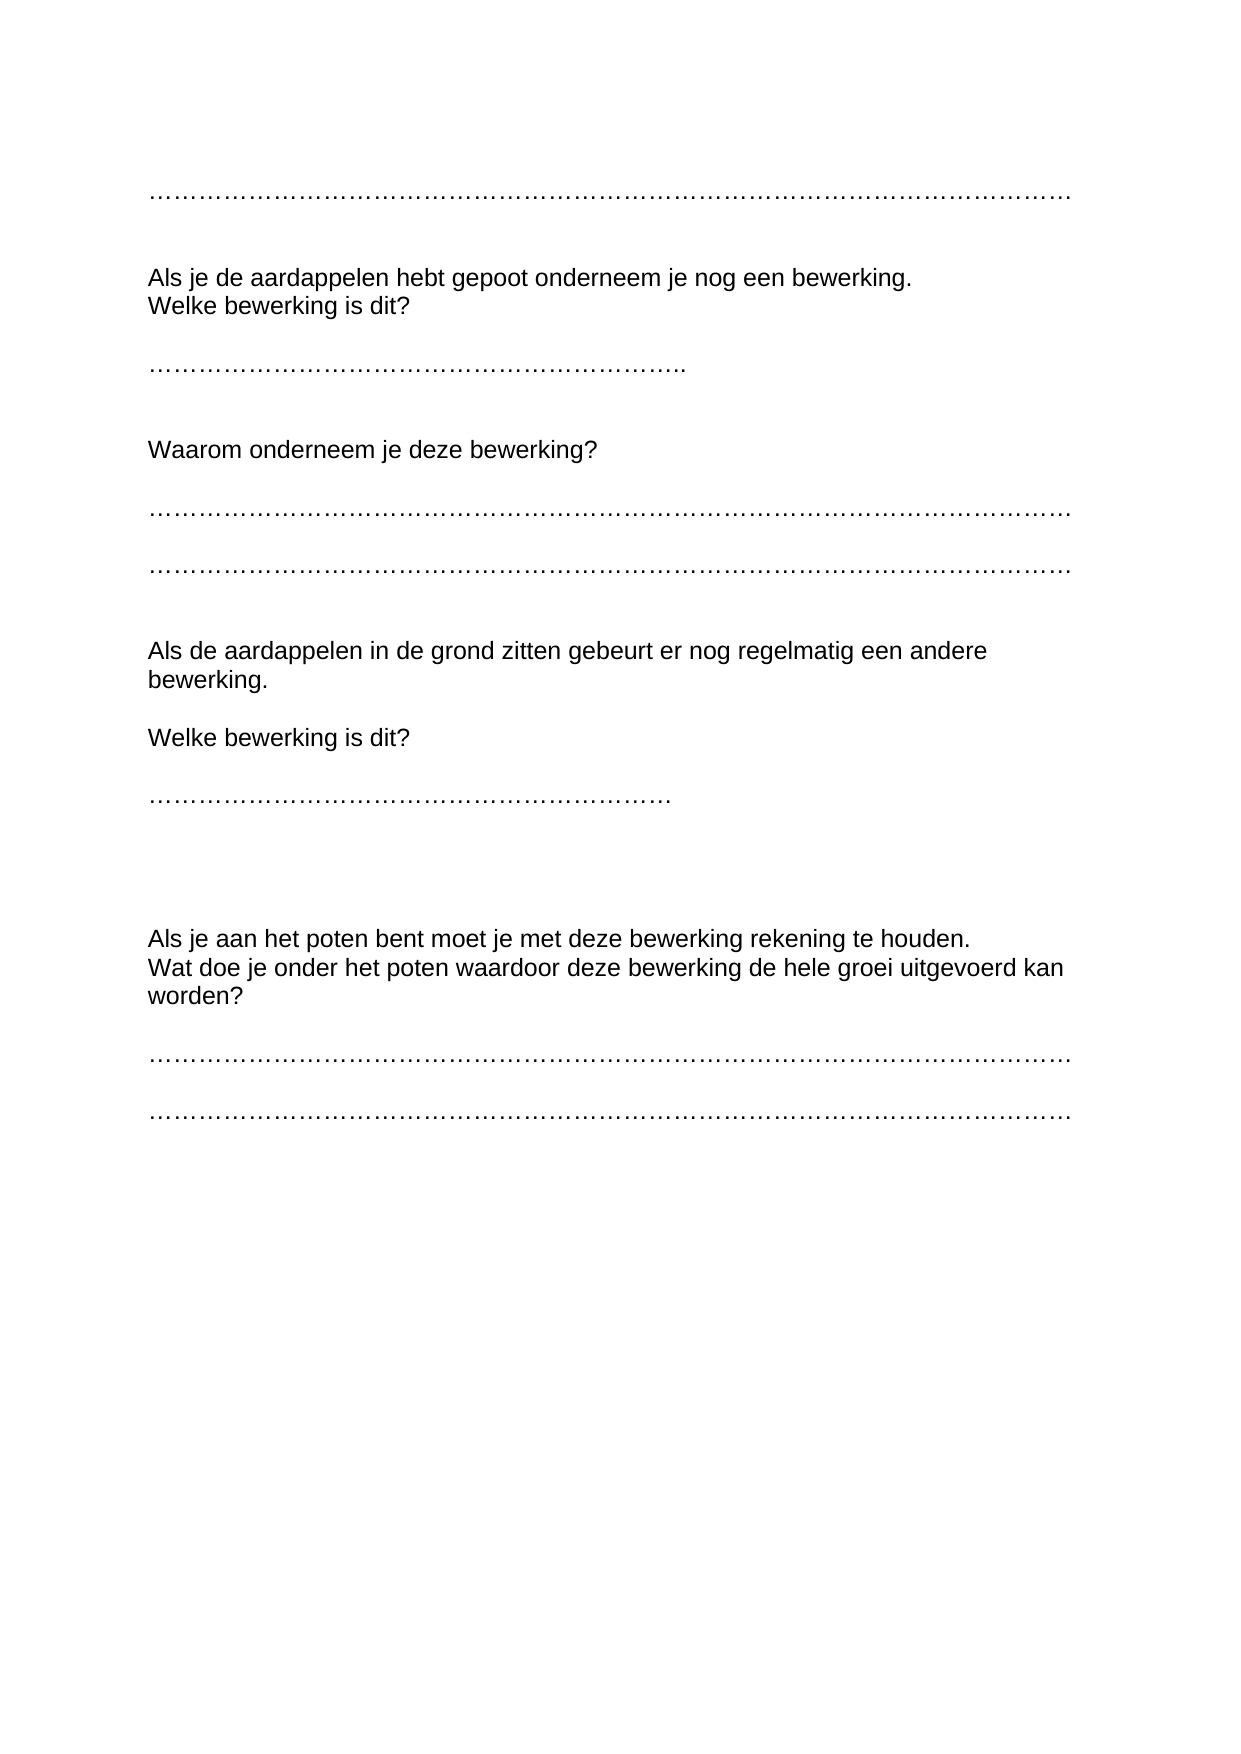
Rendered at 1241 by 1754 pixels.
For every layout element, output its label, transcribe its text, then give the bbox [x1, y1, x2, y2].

text ………………………………………………………………………………………………… [148, 550, 1093, 579]
text ……………………………………………………… [148, 780, 1093, 809]
text ………………………………………………………………………………………………… [148, 1039, 1093, 1068]
text ……………………………………………………….. [148, 349, 1093, 378]
text Als de aardappelen in de grond zitten gebeurt er nog regelmatig een andere bewerking. [148, 636, 1093, 694]
text Als je aan het poten bent moet je met deze bewerking rekening te houden. [148, 924, 1093, 953]
text Waarom onderneem je deze bewerking? [148, 435, 1093, 464]
text Welke bewerking is dit? [148, 723, 1093, 751]
text ………………………………………………………………………………………………… [148, 493, 1093, 521]
text Als je de aardappelen hebt gepoot onderneem je nog een bewerking. [148, 263, 1093, 291]
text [148, 176, 1093, 205]
text ………………………………………………………………………………………………… [148, 1096, 1093, 1125]
text Wat doe je onder het poten waardoor deze bewerking de hele groei uitgevoerd kan worden? [148, 953, 1093, 1010]
text Welke bewerking is dit? [148, 291, 1093, 320]
